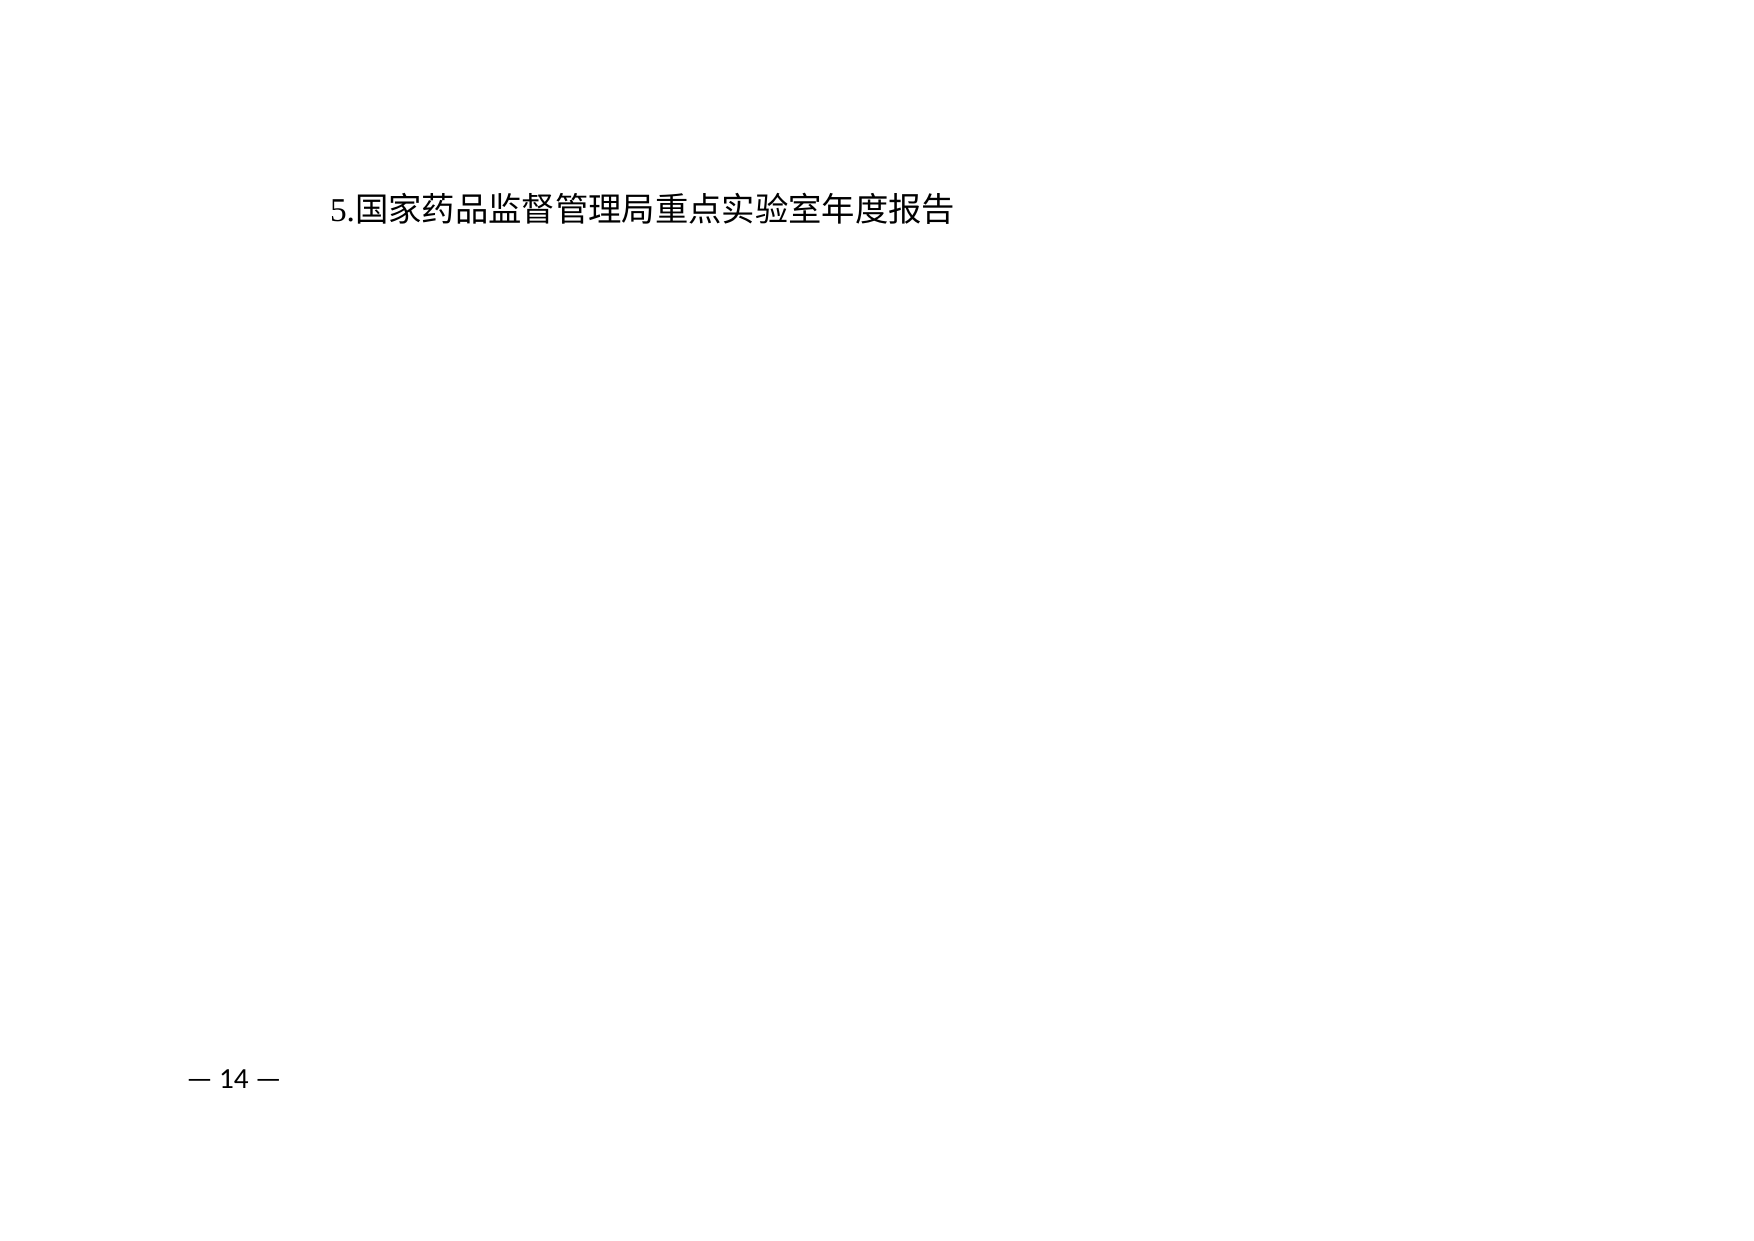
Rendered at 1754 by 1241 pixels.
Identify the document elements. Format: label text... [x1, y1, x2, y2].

text 5.国家药品监督管理局重点实验室年度报告 [159, 171, 1594, 234]
